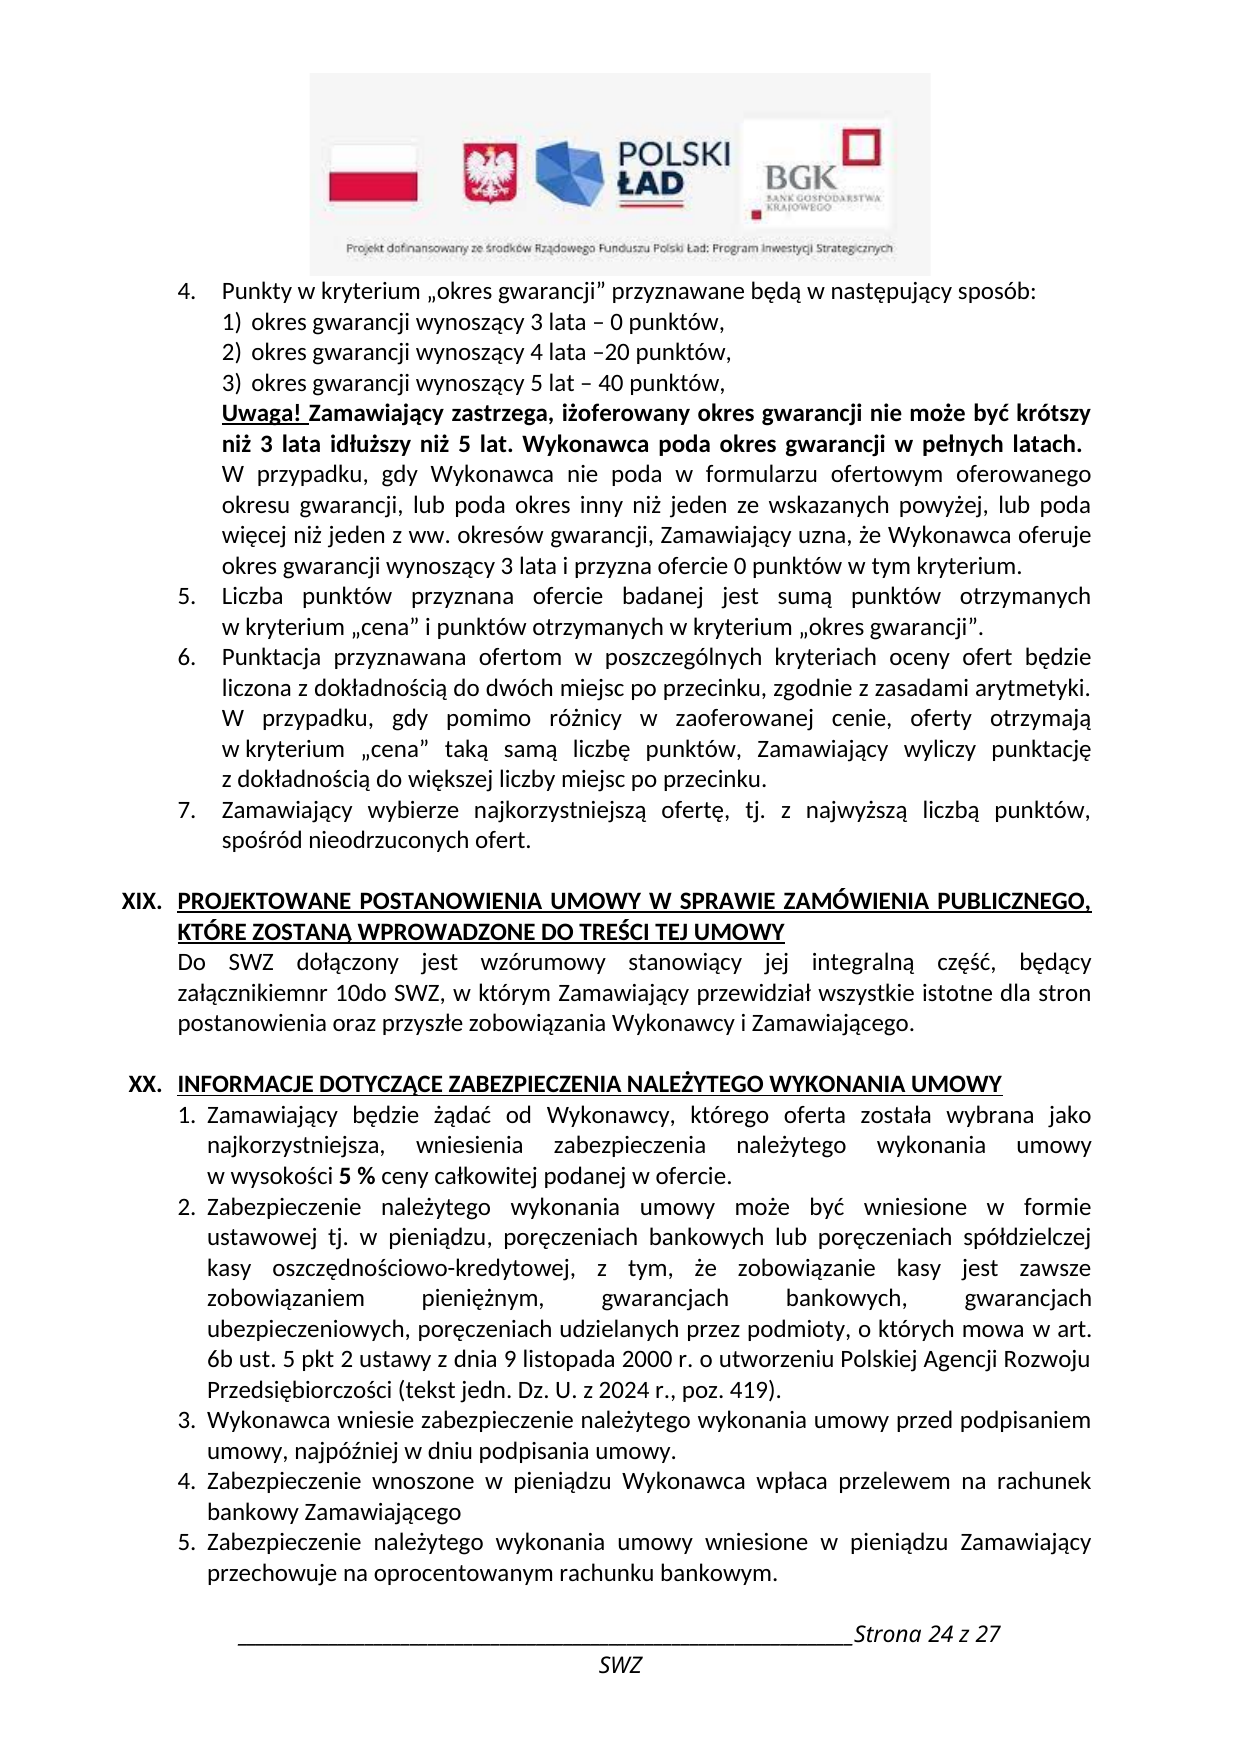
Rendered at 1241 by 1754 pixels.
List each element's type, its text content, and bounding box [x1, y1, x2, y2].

list Zabezpieczenie należytego wykonania umowy może być wniesione w formie ustawowej tj. w pieniądzu, poręczeniach bankowych lub poręczeniach spółdzielczej kasy oszczędnościowo-kredytowej, z tym, że zobowiązanie kasy jest zawsze zobowiązaniem pieniężnym, gwarancjach bankowych, gwarancjach ubezpieczeniowych, poręczeniach udzielanych przez podmioty, o których mowa w art. 6b ust. 5 pkt 2 ustawy z dnia 9 listopada 2000 r. o utworzeniu Polskiej Agencji Rozwoju Przedsiębiorczości (tekst jedn. Dz. U. z 2024 r., poz. 419). [177, 1191, 1092, 1404]
list Zamawiający będzie żądać od Wykonawcy, którego oferta została wybrana jako najkorzystniejsza, wniesienia zabezpieczenia należytego wykonania umowy w wysokości 5 % ceny całkowitej podanej w ofercie. [177, 1099, 1092, 1191]
list okres gwarancji wynoszący 3 lata – 0 punktów, [222, 306, 1092, 336]
list Wykonawca wniesie zabezpieczenie należytego wykonania umowy przed podpisaniem umowy, najpóźniej w dniu podpisania umowy. [177, 1404, 1092, 1465]
text Uwaga! Zamawiający zastrzega, iżoferowany okres gwarancji nie może być krótszy niż 3 lata idłuższy niż 5 lat. Wykonawca poda okres gwarancji w pełnych latach. W przypadku, gdy Wykonawca nie poda w formularzu ofertowym oferowanego okresu gwarancji, lub poda okres inny niż jeden ze wskazanych powyżej, lub poda więcej niż jeden z ww. okresów gwarancji, Zamawiający uzna, że Wykonawca oferuje okres gwarancji wynoszący 3 lata i przyzna ofercie 0 punktów w tym kryterium. [222, 397, 1092, 580]
list Zabezpieczenie wnoszone w pieniądzu Wykonawca wpłaca przelewem na rachunek bankowy Zamawiającego [177, 1465, 1092, 1526]
list Punkty w kryterium „okres gwarancji” przyznawane będą w następujący sposób: [177, 275, 1092, 306]
list okres gwarancji wynoszący 4 lata –20 punktów, [222, 336, 1092, 367]
list Zamawiający wybierze najkorzystniejszą ofertę, tj. z najwyższą liczbą punktów, spośród nieodrzuconych ofert. [177, 794, 1092, 855]
list PROJEKTOWANE POSTANOWIENIA UMOWY W SPRAWIE ZAMÓWIENIA PUBLICZNEGO, KTÓRE ZOSTANĄ WPROWADZONE DO TREŚCI TEJ UMOWY [162, 886, 1092, 947]
list Liczba punktów przyznana ofercie badanej jest sumą punktów otrzymanych w kryterium „cena” i punktów otrzymanych w kryterium „okres gwarancji”. [177, 580, 1092, 641]
list Zabezpieczenie należytego wykonania umowy wniesione w pieniądzu Zamawiający przechowuje na oprocentowanym rachunku bankowym. [177, 1526, 1092, 1587]
list Punktacja przyznawana ofertom w poszczególnych kryteriach oceny ofert będzie liczona z dokładnością do dwóch miejsc po przecinku, zgodnie z zasadami arytmetyki. W przypadku, gdy pomimo różnicy w zaoferowanej cenie, oferty otrzymają w kryterium „cena” taką samą liczbę punktów, Zamawiający wyliczy punktację z dokładnością do większej liczby miejsc po przecinku. [177, 641, 1092, 794]
list INFORMACJE DOTYCZĄCE ZABEZPIECZENIA NALEŻYTEGO WYKONANIA UMOWY [162, 1069, 1092, 1099]
list okres gwarancji wynoszący 5 lat – 40 punktów, [222, 367, 1092, 397]
picture [309, 73, 931, 276]
text Do SWZ dołączony jest wzórumowy stanowiący jej integralną część, będący załącznikiemnr 10do SWZ, w którym Zamawiający przewidział wszystkie istotne dla stron postanowienia oraz przyszłe zobowiązania Wykonawcy i Zamawiającego. [177, 947, 1092, 1038]
